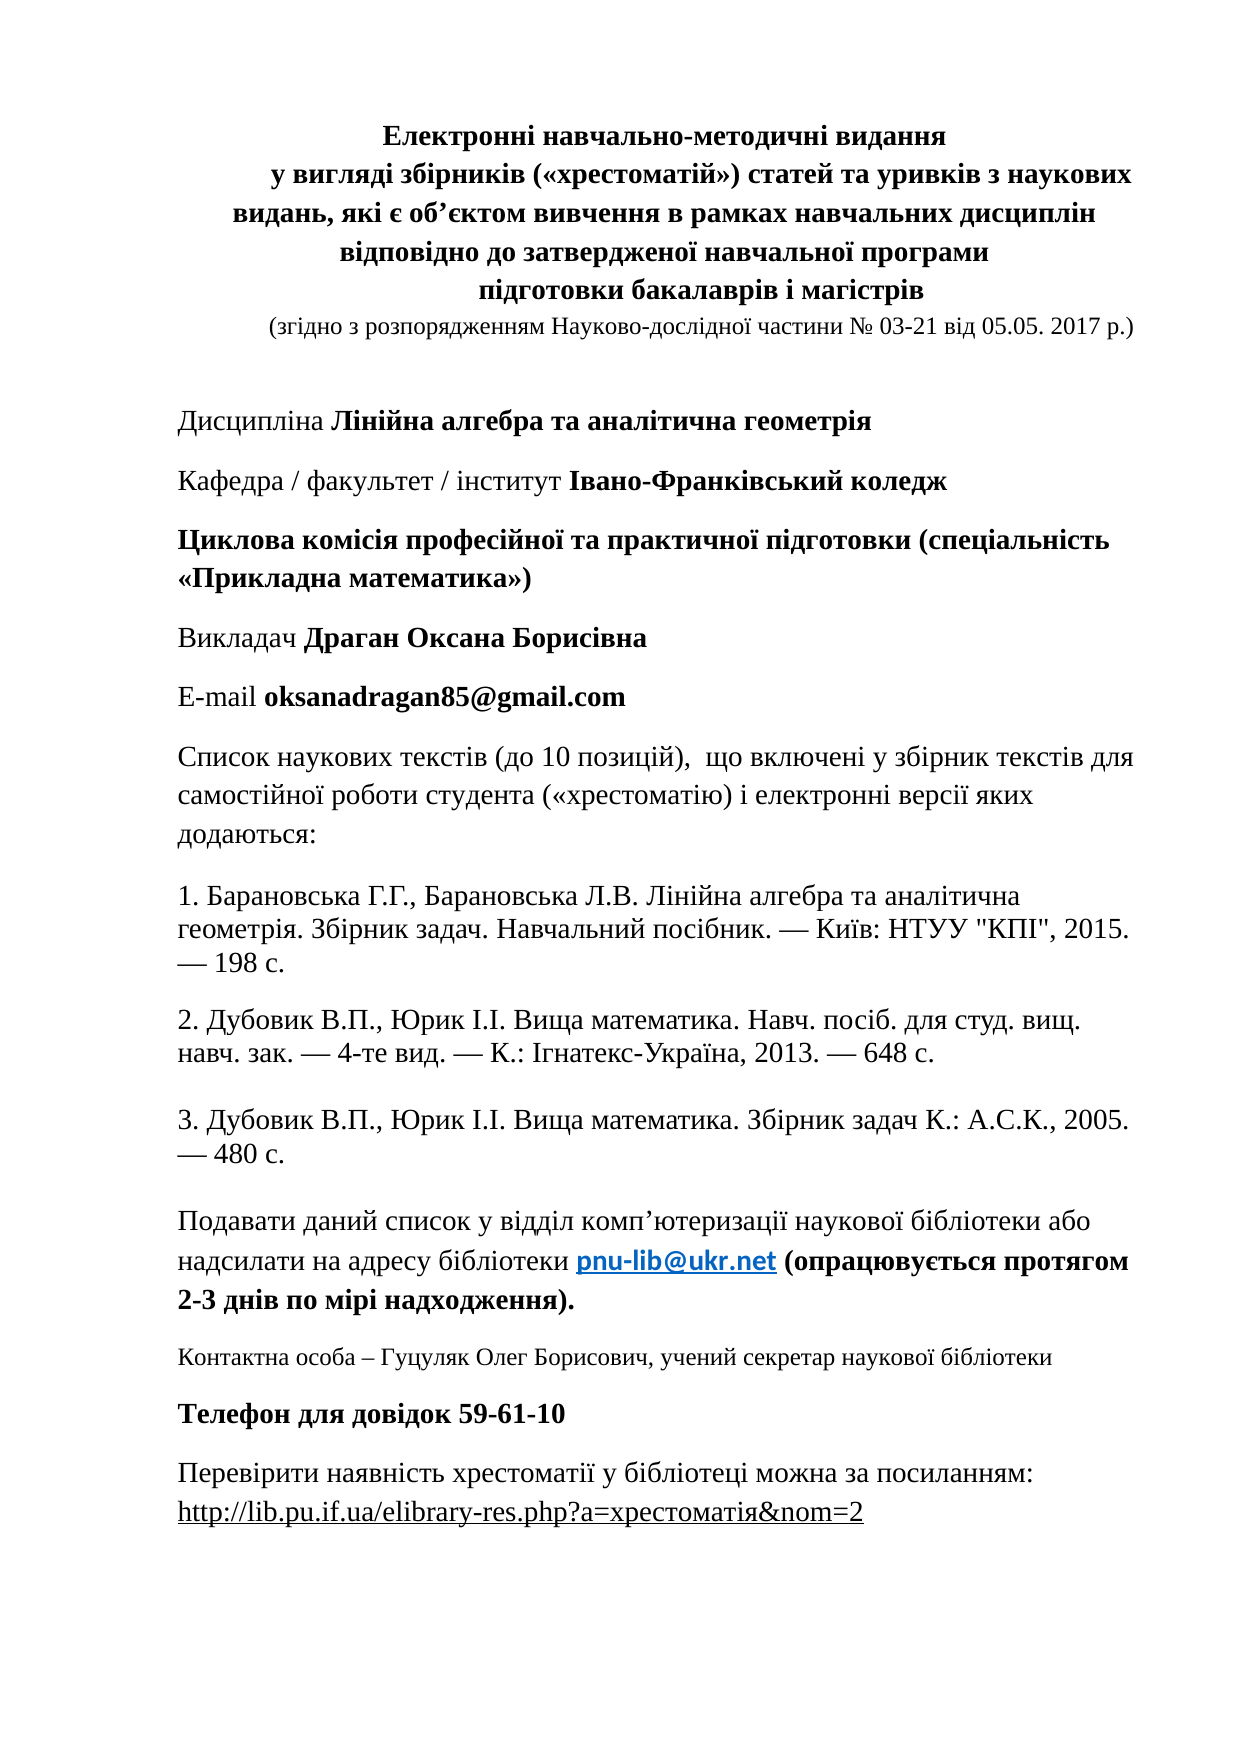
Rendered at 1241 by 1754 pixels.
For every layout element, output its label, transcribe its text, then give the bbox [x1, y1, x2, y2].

text Електронні навчально-методичні видання [177, 118, 1152, 152]
subtitle 1. Барановська Г.Г., Барановська Л.В. Лінійна алгебра та аналітична геометрія. Збірник задач. Навчальний посібник. — Київ: НТУУ "КПІ", 2015. — 198 с. [177, 878, 1152, 978]
text (згідно з розпорядженням Науково-дослідної частини № 03-21 від 05.05. 2017 р.) [177, 311, 1152, 339]
subtitle 2. Дубовик В.П., Юрик I.I. Вища математика. Навч. посіб. для студ. вищ. навч. зак. — 4-те вид. — К.: Ігнатекс-Україна, 2013. — 648 с. [935, 1002, 1152, 1069]
text підготовки бакалаврів і магістрів [177, 272, 1152, 306]
text Контактна особа – Гуцуляк Олег Борисович, учений секретар наукової бібліотеки [177, 1342, 1152, 1371]
subtitle 2. Дубовик В.П., Юрик I.I. Вища математика. Навч. посіб. для студ. вищ. навч. зак. — 4-те вид. — К.: Ігнатекс-Україна, 2013. — 648 с. [177, 1002, 747, 1035]
subtitle 3. Дубовик В.П., Юрик І.І. Вища математика. Збірник задач К.: А.С.К., 2005. — 480 с. [177, 1102, 1152, 1169]
text Кафедра / факультет / інститут Івано-Франківський коледж [177, 463, 1152, 496]
text Циклова комісія професійної та практичної підготовки (спеціальність «Прикладна математика») [177, 522, 1152, 594]
text у вигляді збірників («хрестоматій») статей та уривків з наукових видань, які є об’єктом вивчення в рамках навчальних дисциплін відповідно до затвердженої навчальної програми [177, 157, 1152, 267]
text Дисципліна Лінійна алгебра та аналітична геометрія [177, 403, 1152, 437]
text Подавати даний список у відділ комп’ютеризації наукової бібліотеки або надсилати на адресу бібліотеки pnu-lib@ukr.net (опрацювується протягом 2-3 днів по мірі надходження). [177, 1203, 1152, 1316]
text Список наукових текстів (до 10 позицій), що включені у збірник текстів для самостійної роботи студента («хрестоматію) і електронні версії яких додаються: [177, 739, 1152, 849]
text Викладач Драган Оксана Борисівна [177, 620, 1152, 653]
text Перевірити наявність хрестоматії у бібліотеці можна за посиланням: http://lib.pu.if.ua/elibrary-res.php?a=хрестоматія&nom=2 [177, 1455, 1152, 1527]
text Телефон для довідок 59-61-10 [177, 1396, 1152, 1429]
text E-mail oksanadragan85@gmail.com [177, 679, 1152, 713]
